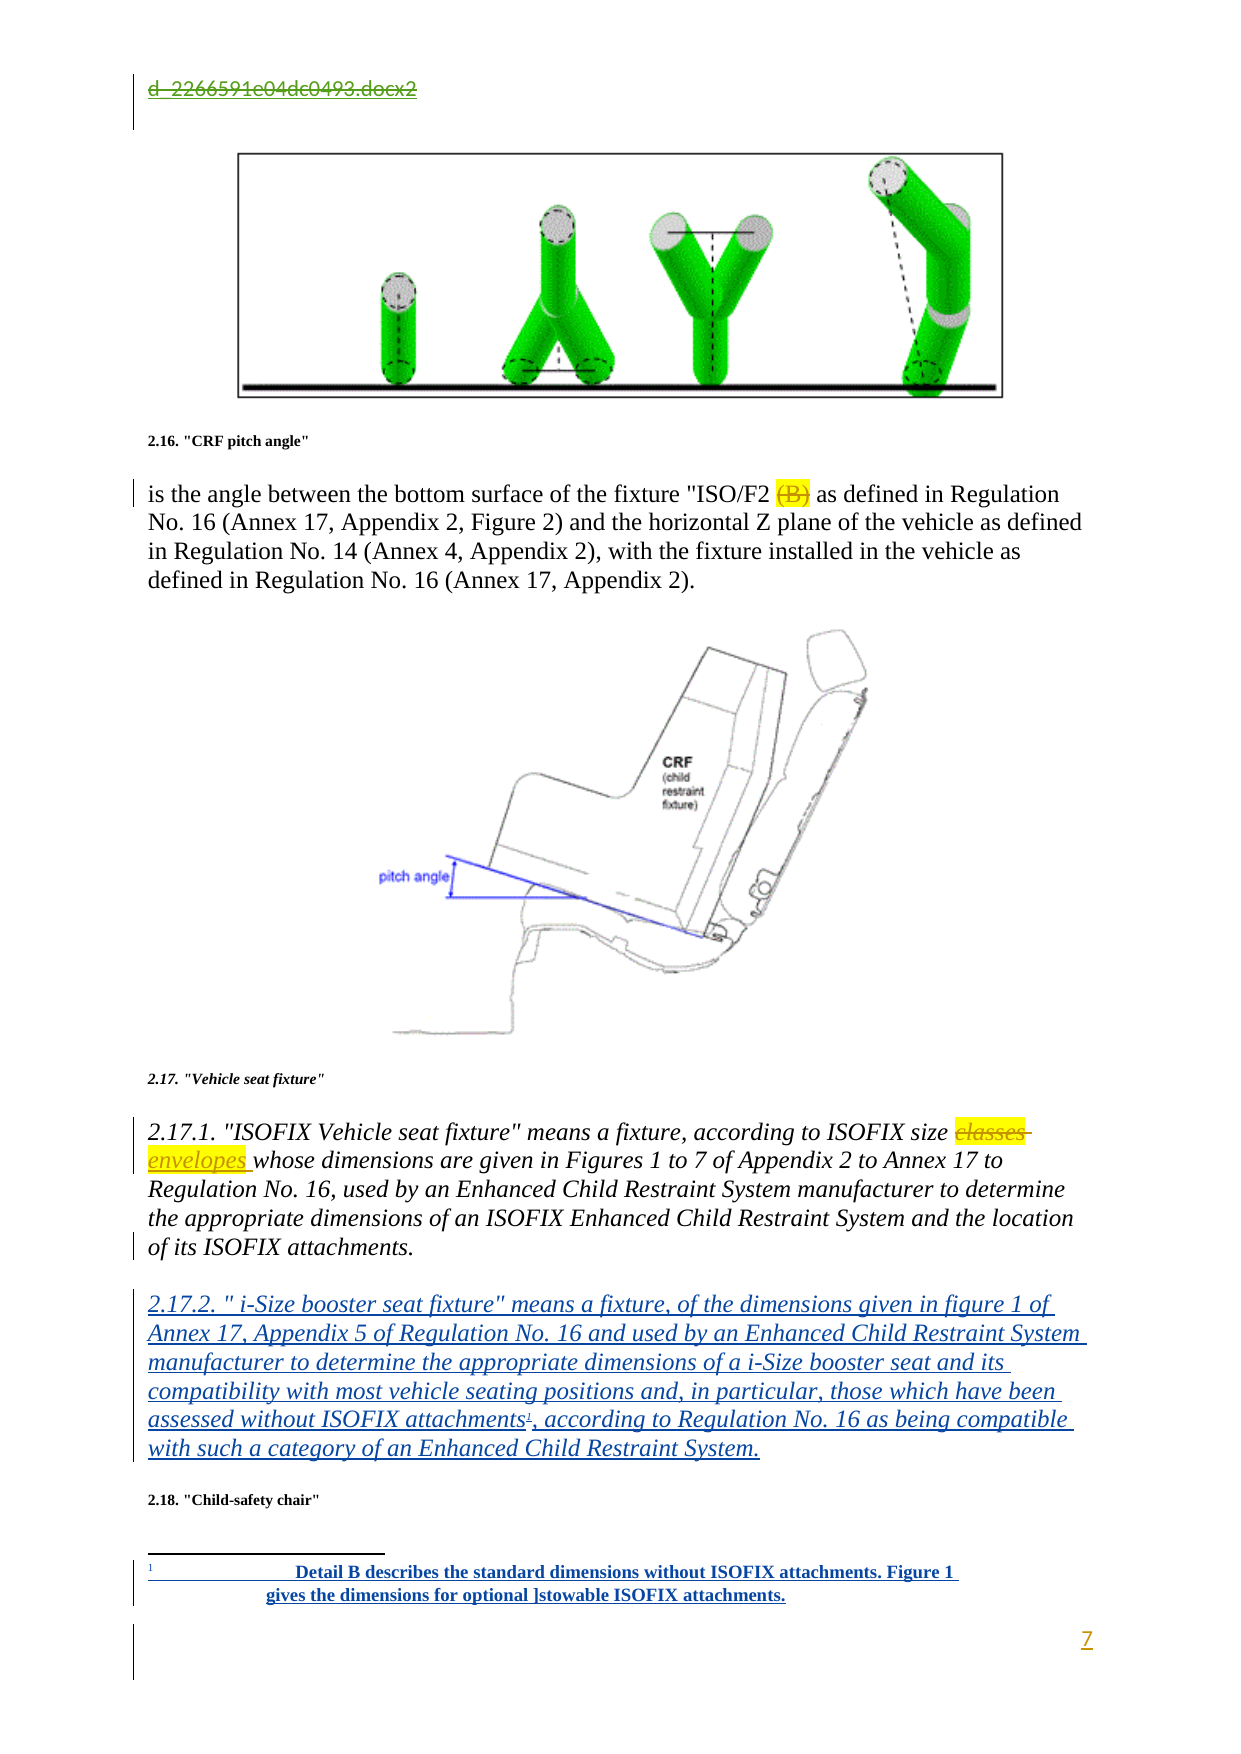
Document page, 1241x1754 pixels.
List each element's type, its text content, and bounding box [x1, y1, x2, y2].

picture [364, 622, 876, 1041]
text 2.18. "Child-safety chair" [148, 1491, 1092, 1509]
text 2.16. "CRF pitch angle" [148, 432, 1092, 449]
text 2.17. "Vehicle seat fixture" [148, 1069, 1092, 1087]
picture [233, 147, 1008, 403]
text 2.17.1. "ISOFIX Vehicle seat fixture" means a fixture, according to ISOFIX size whose dimensions are given in Figures 1 to 7 of Appendix 2 to Annex 17 to Regulation No. 16, used by an Enhanced Child Restraint System manufacturer to determine the appropriate dimensions of an ISOFIX Enhanced Child Restraint System and the location of its ISOFIX attachments. [148, 1117, 1092, 1260]
text is the angle between the bottom surface of the fixture "ISO/F2 as defined in Regulation No. 16 (Annex 17, Appendix 2, Figure 2) and the horizontal Z plane of the vehicle as defined in Regulation No. 14 (Annex 4, Appendix 2), with the fixture installed in the vehicle as defined in Regulation No. 16 (Annex 17, Appendix 2). [148, 479, 1092, 594]
